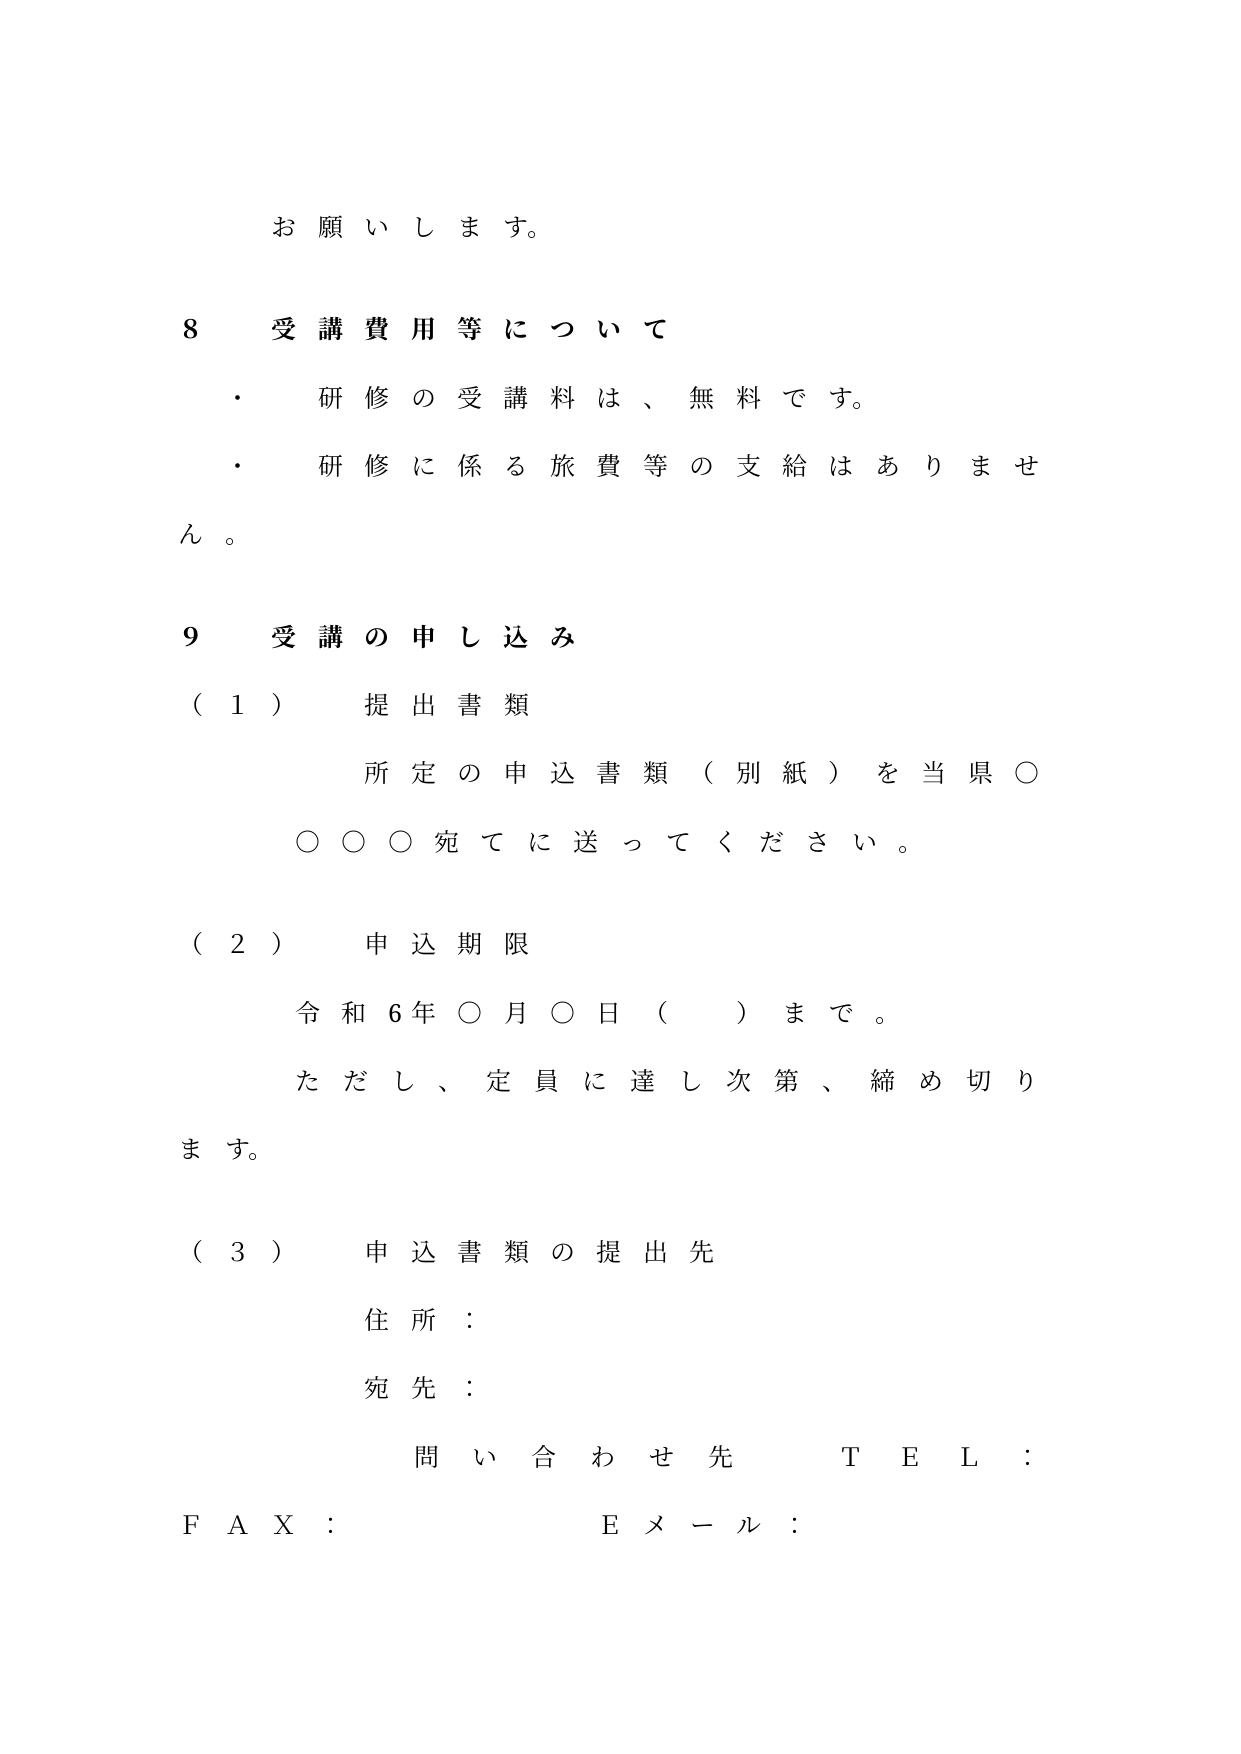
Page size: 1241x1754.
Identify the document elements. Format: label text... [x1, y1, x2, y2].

text 住所： [179, 1284, 1061, 1353]
text 所定の申込書類（別紙）を当県○○○○宛てに送ってください。 [179, 738, 1061, 874]
text 令和6年○月○日（ ）まで。 [179, 977, 1061, 1045]
list 提出書類 [179, 669, 1061, 738]
text 宛先： [179, 1353, 1061, 1421]
text ・ 研修の受講料は、無料です。 [179, 362, 1061, 430]
text 問い合わせ先 ＴＥＬ： ＦＡＸ： Ｅメール： [179, 1421, 1061, 1558]
list 申込期限 [179, 909, 1061, 977]
text ただし、定員に達し次第、締め切ります。 [179, 1045, 1061, 1182]
text ８ 受講費用等について [179, 294, 1061, 362]
text ・ 研修に係る旅費等の支給はありません。 [179, 430, 1061, 567]
text お願いします。 [249, 191, 1061, 259]
text ９ 受講の申し込み [179, 601, 1061, 669]
list 申込書類の提出先 [179, 1216, 1061, 1284]
